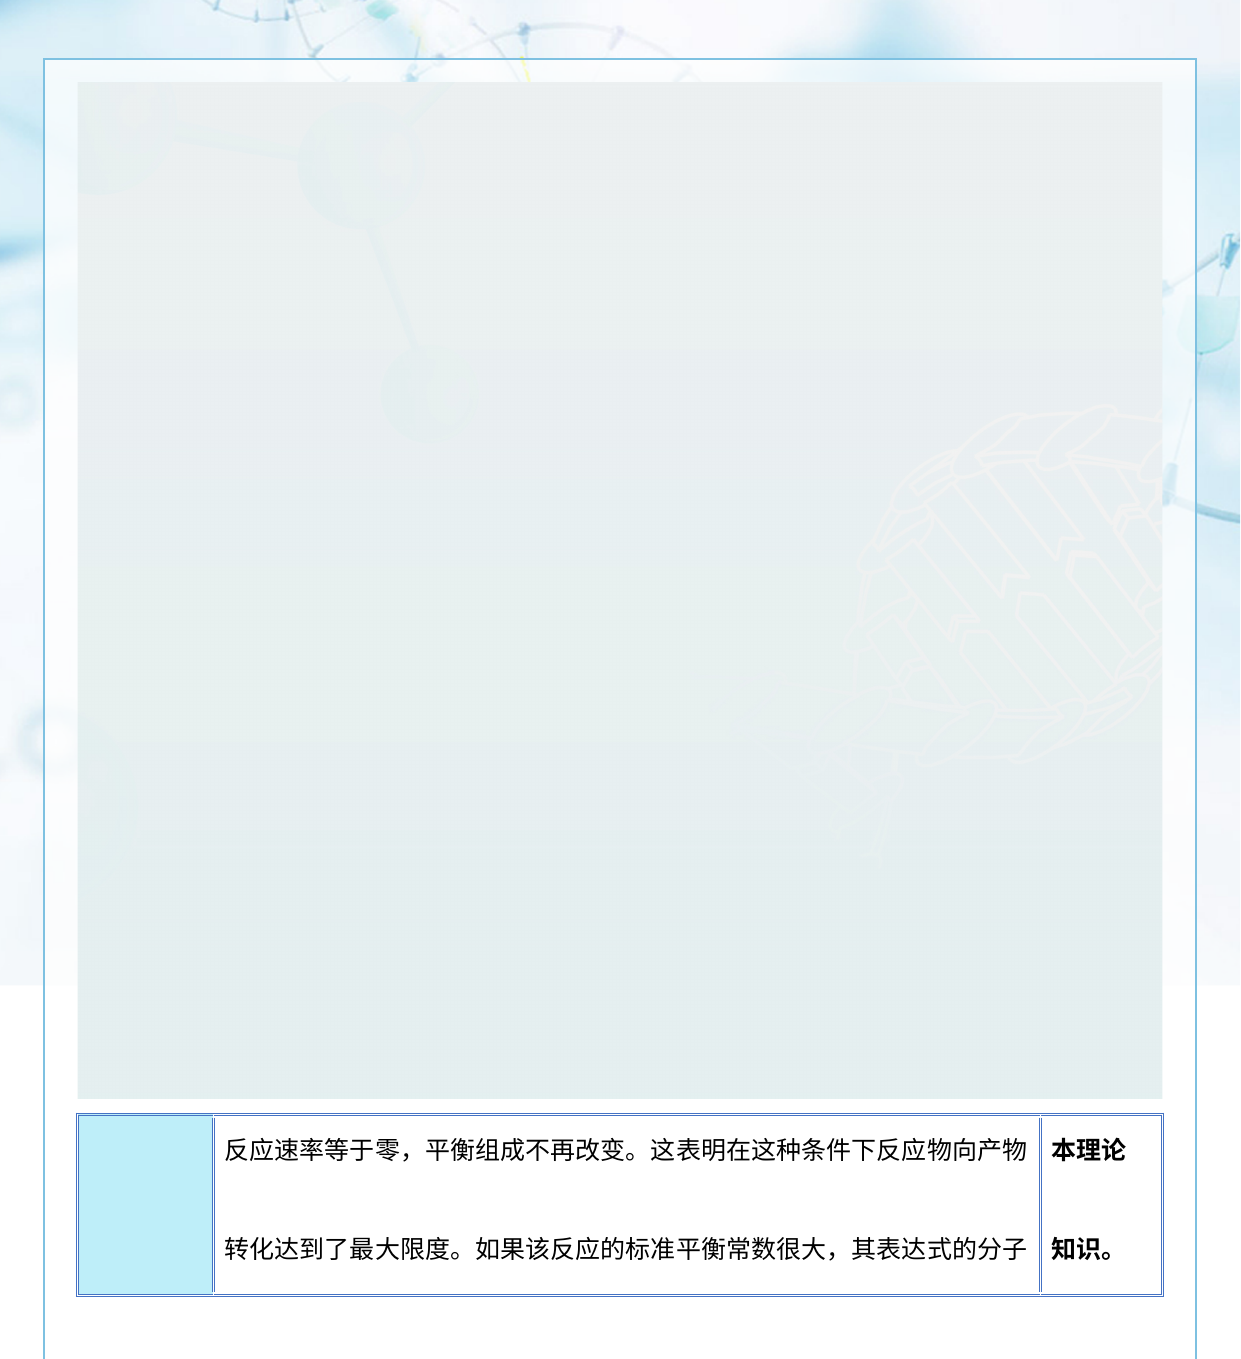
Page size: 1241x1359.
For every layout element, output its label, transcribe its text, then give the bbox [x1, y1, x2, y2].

table_cell 知识讲解 （40min） [79, 1116, 213, 1294]
table_cell 通过教师讲解，了解多重平衡规则的基本理论知识。 [1040, 1116, 1161, 1294]
table_cell 【教师】第三节 标准平衡常数的应用 化学反应的标准平衡常数是表明反应系统处于平衡状态的一种数量标志，利用它能回答许多问题。如判断反应程度（或限度）、预测反应方向以及计算平衡组成等。 一、判断反应程度 在一定条件下，化学反应达到平衡状态时，正、逆反应速率相等，净反应速率等于零，平衡组成不再改变。这表明在这种条件下反应物向产物转化达到了最大限度。如果该反应的标准平衡常数很大，其表达式的分子（对应产物的分压或浓度）比分母（对应反应物的分压或浓度）要大得多，说明反应物大部分转化成产物了，反应进行得比较完全。不难理解，如果 KΘ 的数值很小，表明平衡时产物对反应物的比例很小，反应正向进行的程度很小，反应进行得很不完全。KΘ 愈小，反应进行的愈不完全。如果 KΘ 数值不太大也不太小（103 ＞KΘ＞10-3 ），平衡混合物中产物和反应物的分压（或浓度）相差不大，反应物大部分地转化为产物。对同类反应而言，KΘ 越大，反应进行的越完全。 第五节 化学平衡的移动 化学反应达到平衡时，宏观上反应不再进行，但是在微观上正、逆反应仍在进行，并且两者的速率相等。影响反应速率的外界因素，如浓度、压力和温度等对化学平衡也同样产生影响。当外界条件改变时，向某一方向进行的反应速率大于向相反方向进行的速率，平衡状态被破坏，直到正、逆反应速率再次相等，此时系统的组成已发生了变化，建立起与新条件相适应的新的平衡。像这样因外界条件的改变使化学反应从一种平衡状态到另一种平衡状态的过程，叫作化学平衡的移动。 影响平衡的因素有浓度、压力、温度等。催化剂能缩短反应达到平衡的时间，但不能使化学平衡移动。 浓度对化学平衡的影响 压力对化学平衡的影响 （一）部分物种的分压的变化 （二）体积改变引起压力的变化 （三）惰性气体的影响 三、温度对化学平衡的影响 四、LeChateLier 原理 改变平衡体系的条件之一，如温度、压力或浓度，平衡就向减弱这个改变的方向移动——勒夏特列原理。 【学生】思考、讨论。 [213, 1116, 1040, 1294]
picture [0, 0, 1241, 1359]
picture [77, 82, 1163, 1099]
